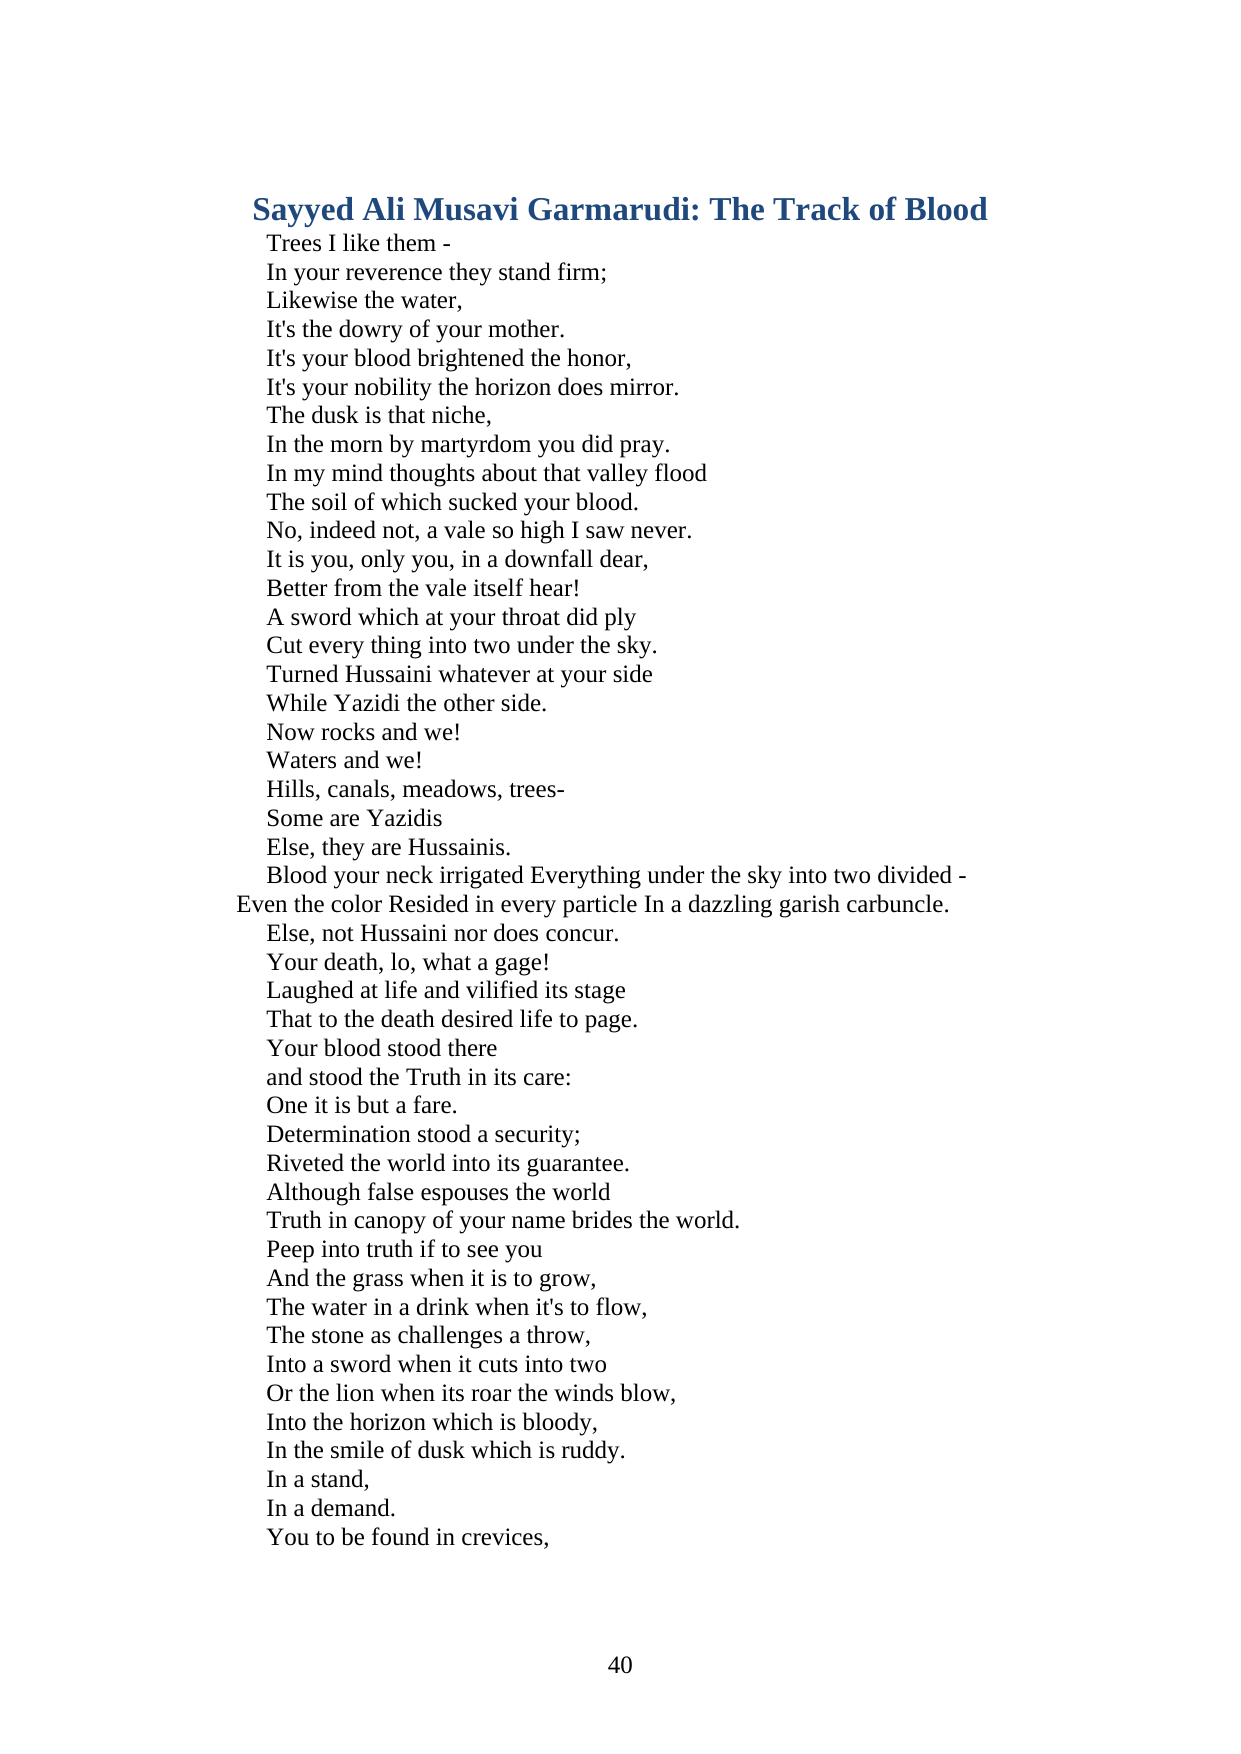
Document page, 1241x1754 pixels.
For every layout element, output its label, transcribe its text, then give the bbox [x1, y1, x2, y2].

text Into the horizon which is bloody, [236, 1407, 1004, 1436]
text Hills, canals, meadows, trees- [236, 774, 1004, 803]
text Blood your neck irrigated Everything under the sky into two divided - Even the color Resided in every particle In a dazzling garish carbuncle. [236, 861, 1004, 918]
text Your blood stood there [236, 1033, 1004, 1062]
text Turned Hussaini whatever at your side [236, 659, 1004, 688]
text Some are Yazidis [236, 803, 1004, 832]
text Peep into truth if to see you [236, 1234, 1004, 1263]
subtitle Sayyed Ali Musavi Garmarudi: The Track of Blood [236, 190, 1004, 228]
text It's your blood brightened the honor, [236, 343, 1004, 372]
text The stone as challenges a throw, [236, 1321, 1004, 1349]
text Laughed at life and vilified its stage [236, 976, 1004, 1004]
text Now rocks and we! [236, 717, 1004, 746]
text In the morn by martyrdom you did pray. [236, 429, 1004, 458]
text You to be found in crevices, [236, 1522, 1004, 1551]
text Determination stood a security; [236, 1119, 1004, 1148]
text Or the lion when its roar the winds blow, [236, 1378, 1004, 1407]
text That to the death desired life to page. [236, 1004, 1004, 1033]
text Although false espouses the world [236, 1177, 1004, 1206]
text While Yazidi the other side. [236, 688, 1004, 717]
text The dusk is that niche, [236, 401, 1004, 429]
text It is you, only you, in a downfall dear, [236, 544, 1004, 573]
text And the grass when it is to grow, [236, 1263, 1004, 1292]
text It's the dowry of your mother. [236, 314, 1004, 343]
text Else, they are Hussainis. [236, 832, 1004, 861]
text Your death, lo, what a gage! [236, 947, 1004, 976]
text Trees I like them - [236, 228, 1004, 257]
text The water in a drink when it's to flow, [236, 1292, 1004, 1321]
text The soil of which sucked your blood. [236, 487, 1004, 516]
text No, indeed not, a vale so high I saw never. [236, 516, 1004, 544]
text and stood the Truth in its care: [236, 1062, 1004, 1091]
text Riveted the world into its guarantee. [236, 1148, 1004, 1177]
text Else, not Hussaini nor does concur. [236, 918, 1004, 947]
text Waters and we! [236, 746, 1004, 774]
text In a demand. [236, 1493, 1004, 1522]
text In the smile of dusk which is ruddy. [236, 1436, 1004, 1464]
text A sword which at your throat did ply [236, 602, 1004, 631]
text Into a sword when it cuts into two [236, 1349, 1004, 1378]
text Better from the vale itself hear! [236, 573, 1004, 602]
text In my mind thoughts about that valley flood [236, 458, 1004, 487]
text One it is but a fare. [236, 1091, 1004, 1119]
text In a stand, [236, 1464, 1004, 1493]
text Likewise the water, [236, 286, 1004, 314]
text In your reverence they stand firm; [236, 257, 1004, 286]
text It's your nobility the horizon does mirror. [236, 372, 1004, 401]
text Truth in canopy of your name brides the world. [236, 1206, 1004, 1234]
text Cut every thing into two under the sky. [236, 631, 1004, 659]
